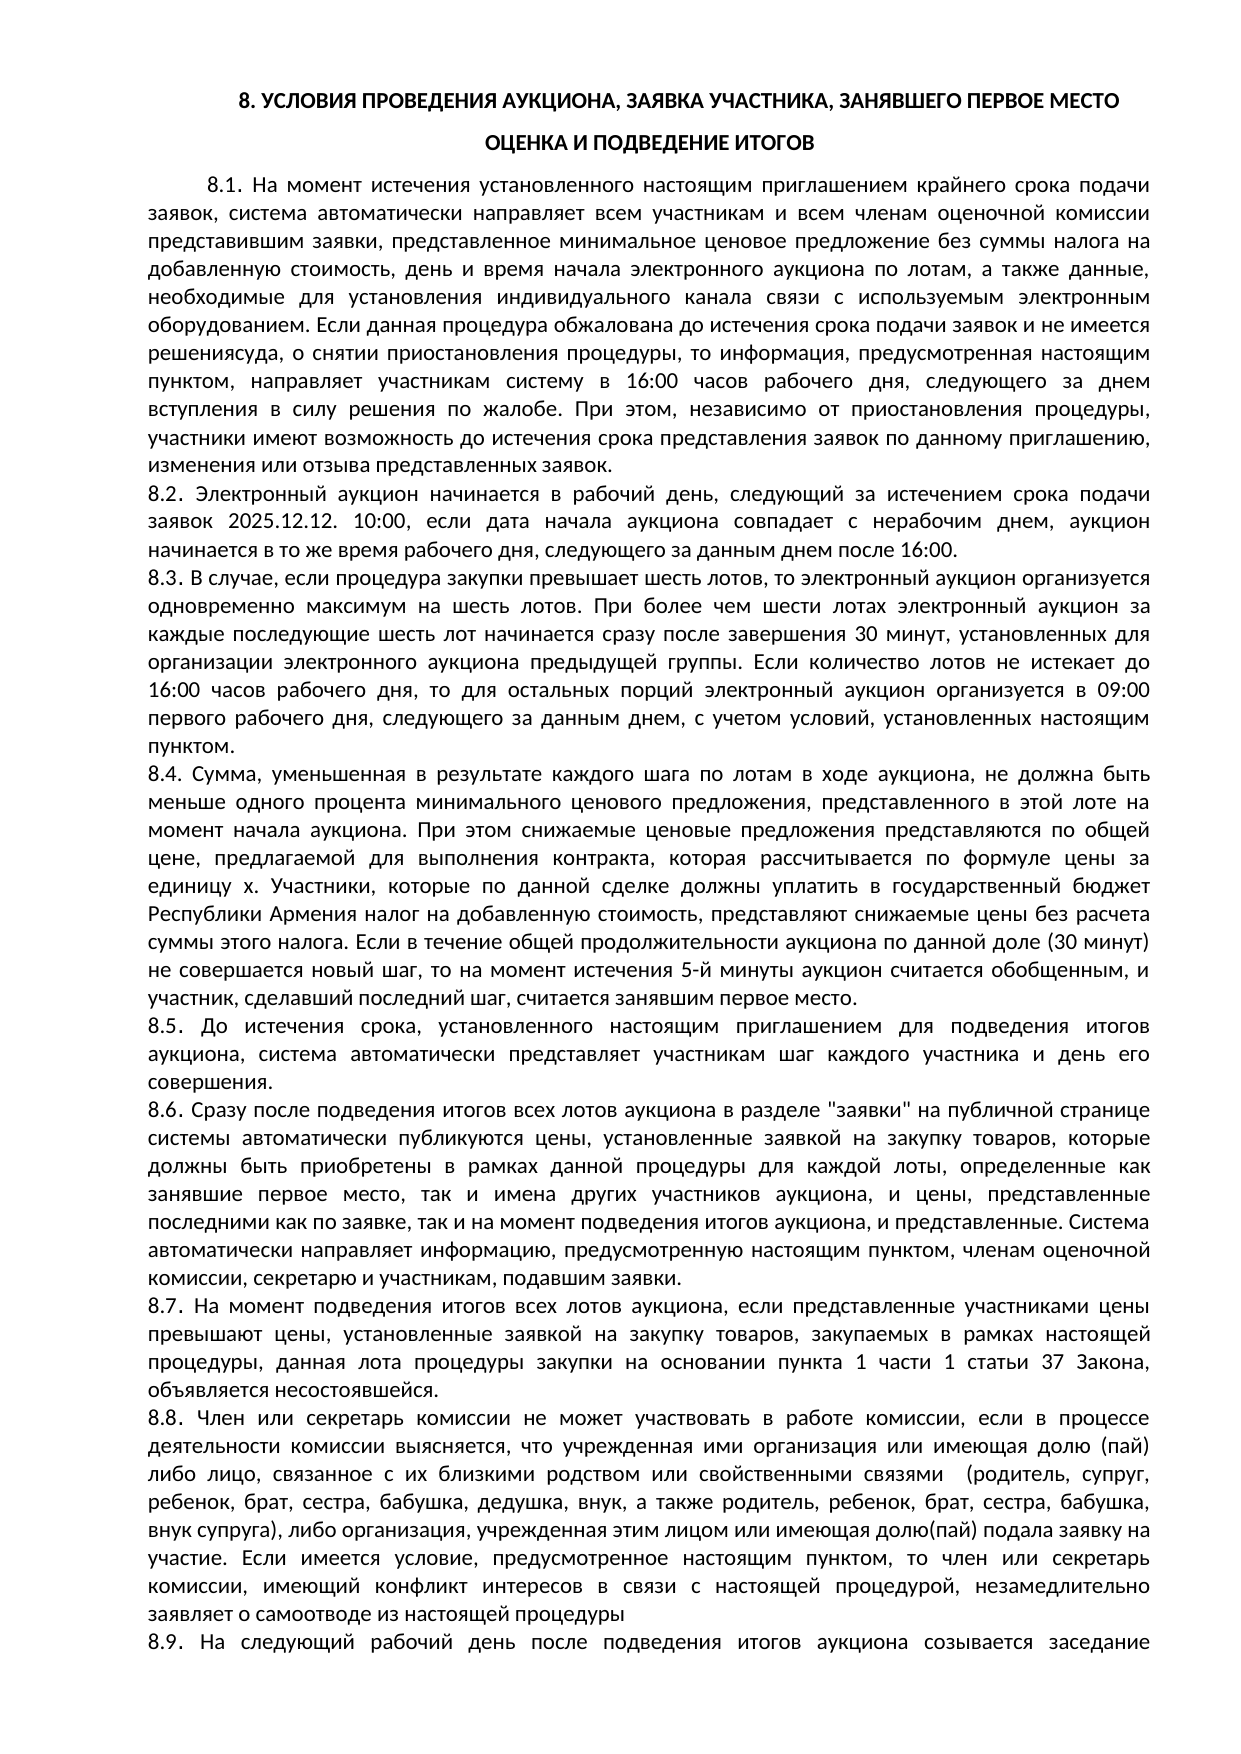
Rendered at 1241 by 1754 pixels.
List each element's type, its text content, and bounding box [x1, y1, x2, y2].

text 8.7․ На момент подведения итогов всех лотов аукциона, если представленные участниками цены превышают цены, установленные заявкой на закупку товаров, закупаемых в рамках настоящей процедуры, данная лота процедуры закупки на основании пункта 1 части 1 статьи 37 Закона, объявляется несостоявшейся. [148, 1291, 1152, 1403]
text 8.5․ До истечения срока, установленного настоящим приглашением для подведения итогов аукциона, система автоматически представляет участникам шаг каждого участника и день его совершения. [148, 1011, 1152, 1095]
text 8.4. Сумма, уменьшенная в результате каждого шага по лотам в ходе аукциона, не должна быть меньше одного процента минимального ценового предложения, представленного в этой лоте на момент начала аукциона. При этом снижаемые ценовые предложения представляются по общей цене, предлагаемой для выполнения контракта, которая рассчитывается по формуле цены за единицу x. Участники, которые по данной сделке должны уплатить в государственный бюджет Республики Армения налог на добавленную стоимость, представляют снижаемые цены без расчета суммы этого налога. Если в течение общей продолжительности аукциона по данной доле (30 минут) не совершается новый шаг, то на момент истечения 5-й минуты аукцион считается обобщенным, и участник, сделавший последний шаг, считается занявшим первое место. [148, 759, 1152, 1011]
text 8.2․ Электронный аукцион начинается в рабочий день, следующий за истечением срока подачи заявок 2025.12.12. 10:00 , если дата начала аукциона совпадает с нерабочим днем, аукцион начинается в то же время рабочего дня, следующего за данным днем после 16:00. [148, 479, 1152, 563]
text 8.1․ На момент истечения установленного настоящим приглашением крайнего срока подачи заявок, система автоматически направляет всем участникам и всем членам оценочной комиссии представившим заявки, представленное минимальное ценовое предложение без суммы налога на добавленную стоимость, день и время начала электронного аукциона по лотам, а также данные, необходимые для установления индивидуального канала связи с используемым электронным оборудованием. Если данная процедура обжалована до истечения срока подачи заявок и не имеется решениясуда, о снятии приостановления процедуры, то информация, предусмотренная настоящим пунктом, направляет участникам систему в 16:00 часов рабочего дня, следующего за днем вступления в силу решения по жалобе. При этом, независимо от приостановления процедуры, участники имеют возможность до истечения срока представления заявок по данному приглашению, изменения или отзыва представленных заявок. [148, 170, 1152, 479]
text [148, 1627, 1152, 1656]
text 8.3․ В случае, если процедура закупки превышает шесть лотов, то электронный аукцион организуется одновременно максимум на шесть лотов. При более чем шести лотах электронный аукцион за каждые последующие шесть лот начинается сразу после завершения 30 минут, установленных для организации электронного аукциона предыдущей группы. Если количество лотов не истекает до 16:00 часов рабочего дня, то для остальных порций электронный аукцион организуется в 09:00 первого рабочего дня, следующего за данным днем, с учетом условий, установленных настоящим пунктом. [148, 563, 1152, 759]
text 8.8․ Член или секретарь комиссии не может участвовать в работе комиссии, если в процессе деятельности комиссии выясняется, что учрежденная ими организация или имеющая долю (пай) либо лицо, связанное с их близкими родством или свойственными связями (родитель, супруг, ребенок, брат, сестра, бабушка, дедушка, внук, а также родитель, ребенок, брат, сестра, бабушка, внук супруга), либо организация, учрежденная этим лицом или имеющая долю(пай) подала заявку на участие. Если имеется условие, предусмотренное настоящим пунктом, то член или секретарь комиссии, имеющий конфликт интересов в связи с настоящей процедурой, незамедлительно заявляет о самоотводе из настоящей процедуры [148, 1403, 1152, 1627]
text 8.6․ Сразу после подведения итогов всех лотов аукциона в разделе "заявки" на публичной странице системы автоматически публикуются цены, установленные заявкой на закупку товаров, которые должны быть приобретены в рамках данной процедуры для каждой лоты, определенные как занявшие первое место, так и имена других участников аукциона, и цены, представленные последними как по заявке, так и на момент подведения итогов аукциона, и представленные. Система автоматически направляет информацию, предусмотренную настоящим пунктом, членам оценочной комиссии, секретарю и участникам, подавшим заявки. [148, 1095, 1152, 1291]
text 8. УСЛОВИЯ ПРОВЕДЕНИЯ АУКЦИОНА, ЗАЯВКА УЧАСТНИКА, ЗАНЯВШЕГО ПЕРВОЕ МЕСТО ОЦЕНКА И ПОДВЕДЕНИЕ ИТОГОВ [148, 86, 1152, 156]
